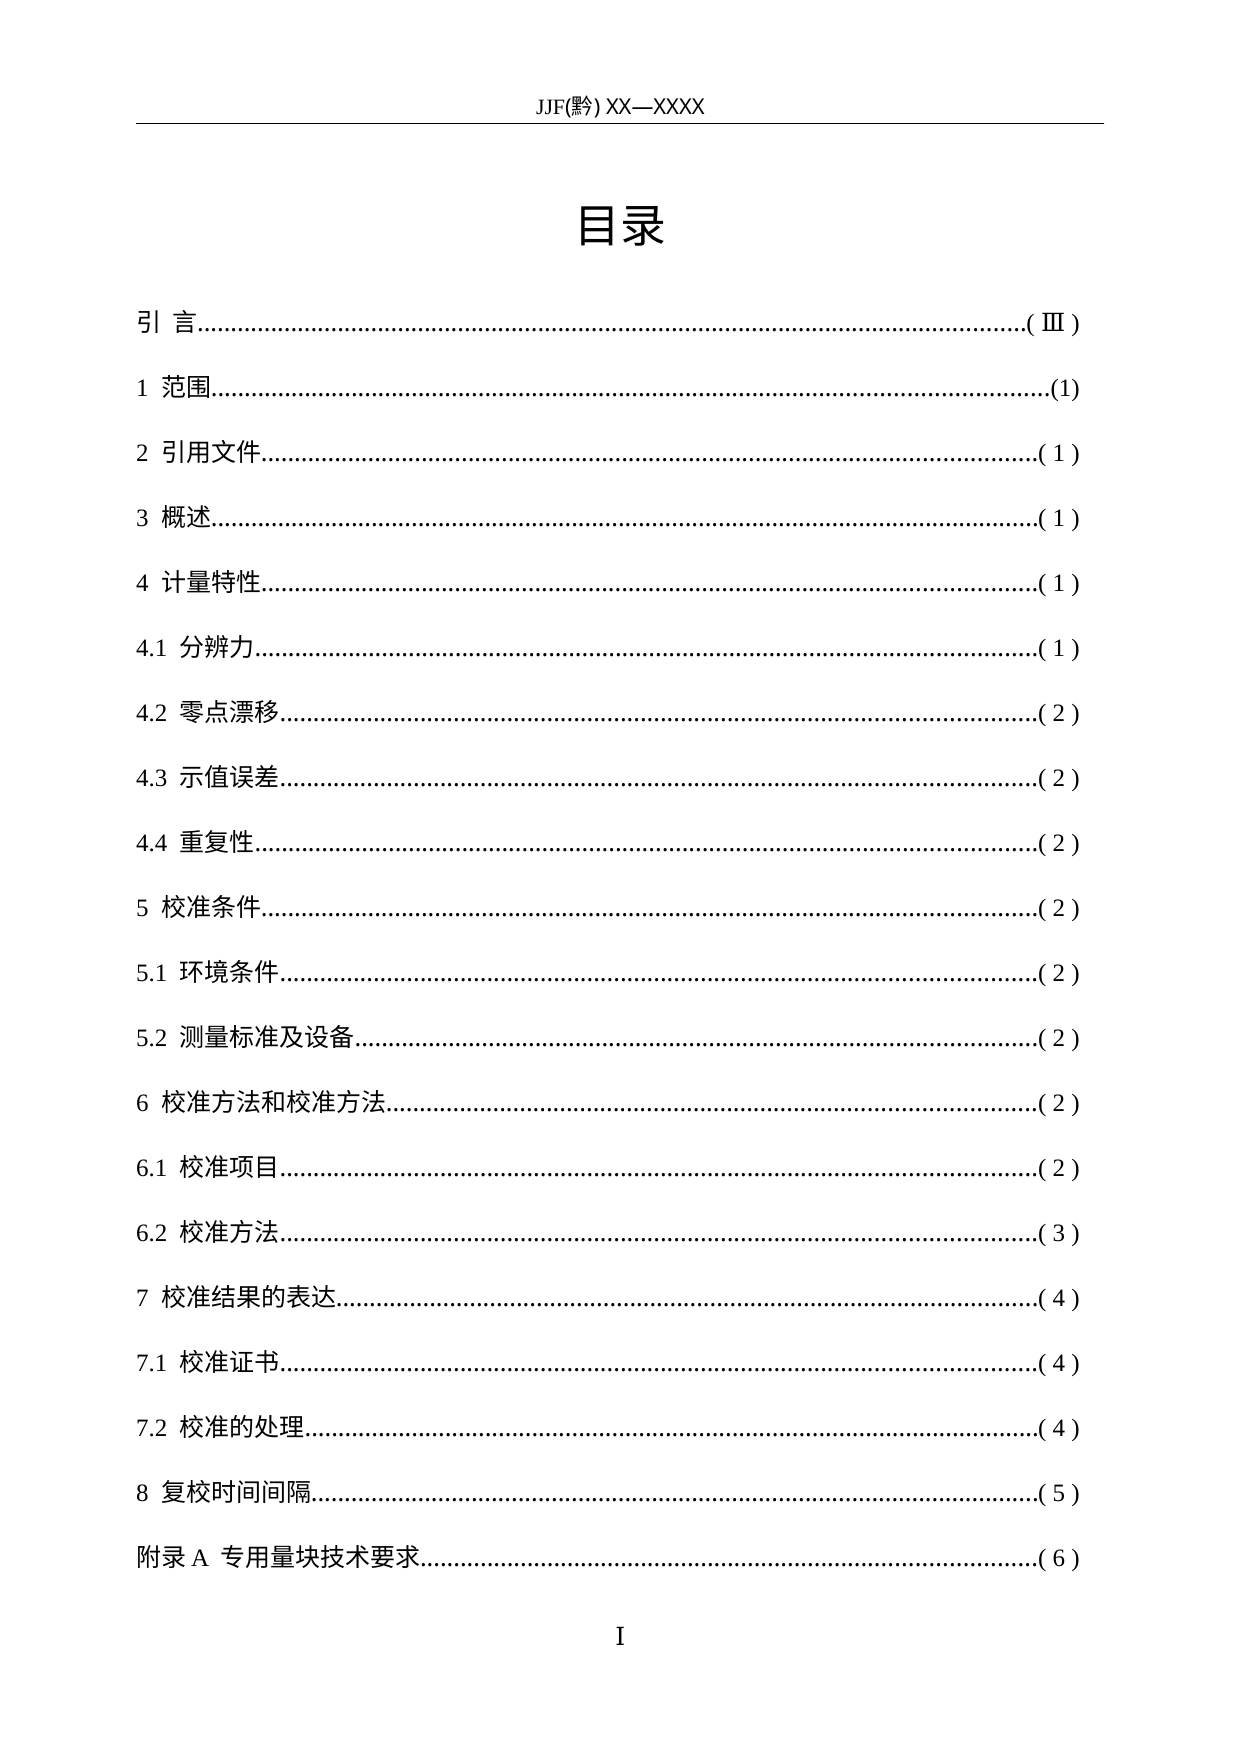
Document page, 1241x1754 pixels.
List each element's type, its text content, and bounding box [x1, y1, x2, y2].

text 4.2 零点漂移 ( 2 ) [136, 678, 1104, 743]
text 5.2 测量标准及设备 ( 2 ) [136, 1003, 1104, 1068]
text 8 复校时间间隔 ( 5 ) [136, 1458, 1104, 1523]
text 7.1 校准证书 ( 4 ) [136, 1328, 1104, 1393]
text 2 引用文件 ( 1 ) [136, 418, 1104, 483]
text 5.1 环境条件 ( 2 ) [136, 938, 1104, 1003]
text 4.1 分辨力 ( 1 ) [136, 613, 1104, 678]
text 引 言 ( Ⅲ ) [136, 288, 1104, 353]
text 4.4 重复性 ( 2 ) [136, 808, 1104, 873]
text 4.3 示值误差 ( 2 ) [136, 743, 1104, 808]
text 6.1 校准项目 ( 2 ) [136, 1133, 1104, 1198]
text 6 校准方法和校准方法 ( 2 ) [136, 1068, 1104, 1133]
text 4 计量特性 ( 1 ) [136, 548, 1104, 613]
text 目录 [136, 189, 1104, 255]
text 1 范围 (1) [136, 353, 1104, 418]
text 3 概述 ( 1 ) [136, 483, 1104, 548]
text 7.2 校准的处理 ( 4 ) [136, 1393, 1104, 1458]
text 附录A 专用量块技术要求 ( 6 ) [136, 1523, 1104, 1588]
text 6.2 校准方法 ( 3 ) [136, 1198, 1104, 1263]
text 7 校准结果的表达 ( 4 ) [136, 1263, 1104, 1328]
text 5 校准条件 ( 2 ) [136, 873, 1104, 938]
